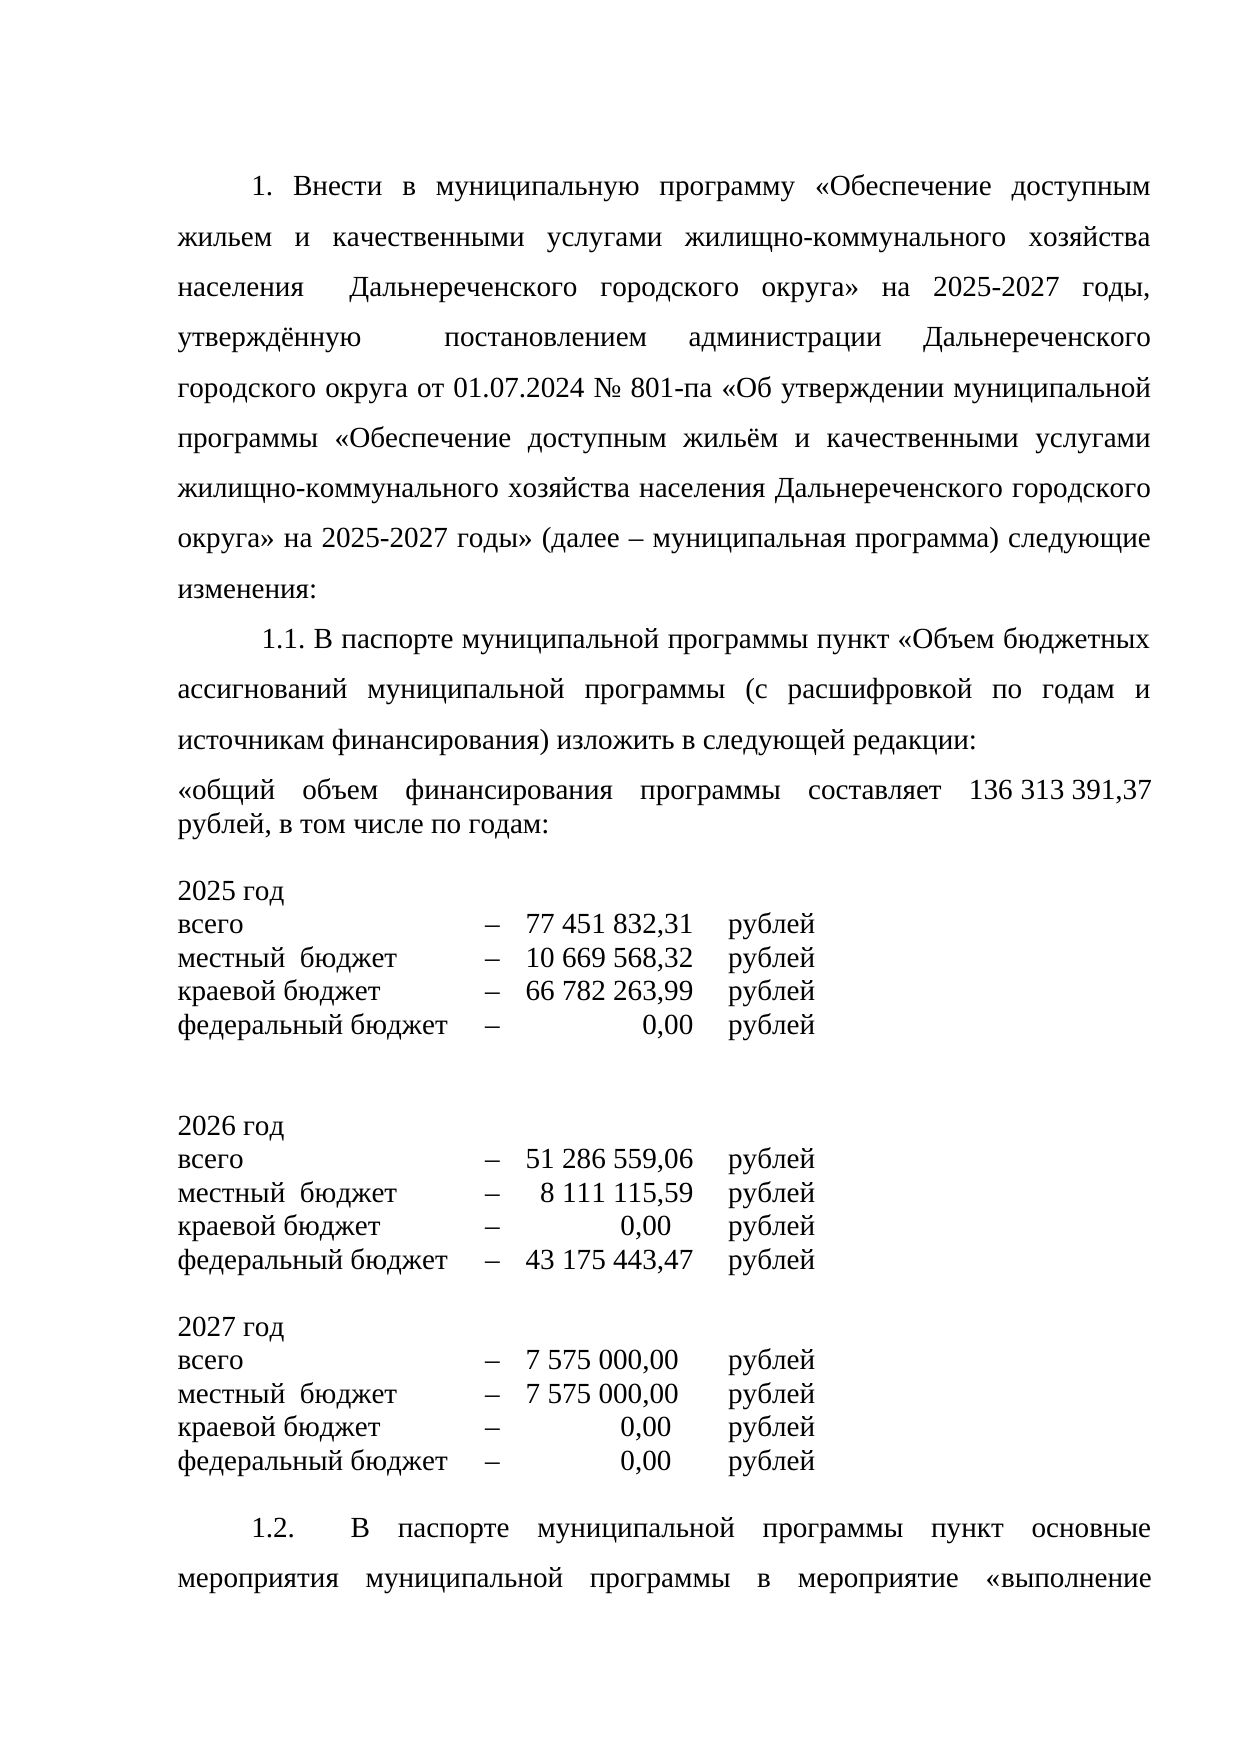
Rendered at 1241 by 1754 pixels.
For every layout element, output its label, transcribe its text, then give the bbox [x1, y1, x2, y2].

table_cell 0,00 [514, 1007, 717, 1041]
table_cell – [474, 1208, 514, 1242]
table_cell рублей [717, 1208, 839, 1242]
text «общий объем финансирования программы составляет 136 313 391,37 рублей, в том числе по годам: [177, 772, 1152, 839]
table_cell рублей [717, 1443, 839, 1477]
text 2027 год [177, 1309, 1152, 1342]
table_header рублей [717, 1141, 839, 1175]
table_cell – [474, 940, 514, 973]
table_cell рублей [717, 1242, 839, 1275]
table_header – [474, 906, 514, 940]
table_cell федеральный бюджет [166, 1443, 473, 1477]
table_cell местный бюджет [166, 1376, 473, 1409]
text 2025 год [177, 873, 1152, 906]
table_header – [474, 1343, 514, 1376]
table_header 51 286 559,06 [514, 1141, 717, 1175]
text 1. Внести в муниципальную программу «Обеспечение доступным жильем и качественными услугами жилищно-коммунального хозяйства населения Дальнереченского городского округа» на 2025-2027 годы, утверждённую постановлением администрации Дальнереченского городского округа от 01.07.2024 № 801-па «Об утверждении муниципальной программы «Обеспечение доступным жильём и качественными услугами жилищно-коммунального хозяйства населения Дальнереченского городского округа» на 2025-2027 годы» (далее – муниципальная программа) следующие изменения: [177, 168, 1152, 604]
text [177, 1510, 1152, 1594]
table_cell 66 782 263,99 [514, 974, 717, 1007]
table_cell 0,00 [514, 1208, 717, 1242]
table_cell 8 111 115,59 [514, 1175, 717, 1208]
table_cell рублей [717, 1410, 839, 1443]
table_cell – [474, 1007, 514, 1041]
table_cell – [474, 1242, 514, 1275]
table_cell 10 669 568,32 [514, 940, 717, 973]
table_cell 0,00 [514, 1410, 717, 1443]
table_header рублей [717, 906, 839, 940]
text 1.1. В паспорте муниципальной программы пункт «Объем бюджетных ассигнований муниципальной программы (с расшифровкой по годам и источникам финансирования) изложить в следующей редакции: [177, 621, 1152, 755]
table_cell рублей [717, 1007, 839, 1041]
table_cell 7 575 000,00 [514, 1376, 717, 1409]
table_cell рублей [717, 974, 839, 1007]
table_cell – [474, 1410, 514, 1443]
table_cell – [474, 974, 514, 1007]
table_header всего [166, 1343, 473, 1376]
table_cell – [474, 1175, 514, 1208]
table_cell местный бюджет [166, 940, 473, 973]
table_cell – [474, 1443, 514, 1477]
table_header рублей [717, 1343, 839, 1376]
table_header всего [166, 906, 473, 940]
text 2026 год [177, 1108, 1152, 1141]
table_cell местный бюджет [166, 1175, 473, 1208]
table_cell 43 175 443,47 [514, 1242, 717, 1275]
table_cell рублей [717, 1175, 839, 1208]
table_cell 0,00 [514, 1443, 717, 1477]
table_cell федеральный бюджет [166, 1242, 473, 1275]
table_cell краевой бюджет [166, 974, 473, 1007]
table_cell федеральный бюджет [166, 1007, 473, 1041]
table_cell рублей [717, 1376, 839, 1409]
table_cell рублей [717, 940, 839, 973]
table_header всего [166, 1141, 473, 1175]
table_header – [474, 1141, 514, 1175]
table_cell – [474, 1376, 514, 1409]
table_header 7 575 000,00 [514, 1343, 717, 1376]
table_header 77 451 832,31 [514, 906, 717, 940]
table_cell краевой бюджет [166, 1208, 473, 1242]
table_cell краевой бюджет [166, 1410, 473, 1443]
